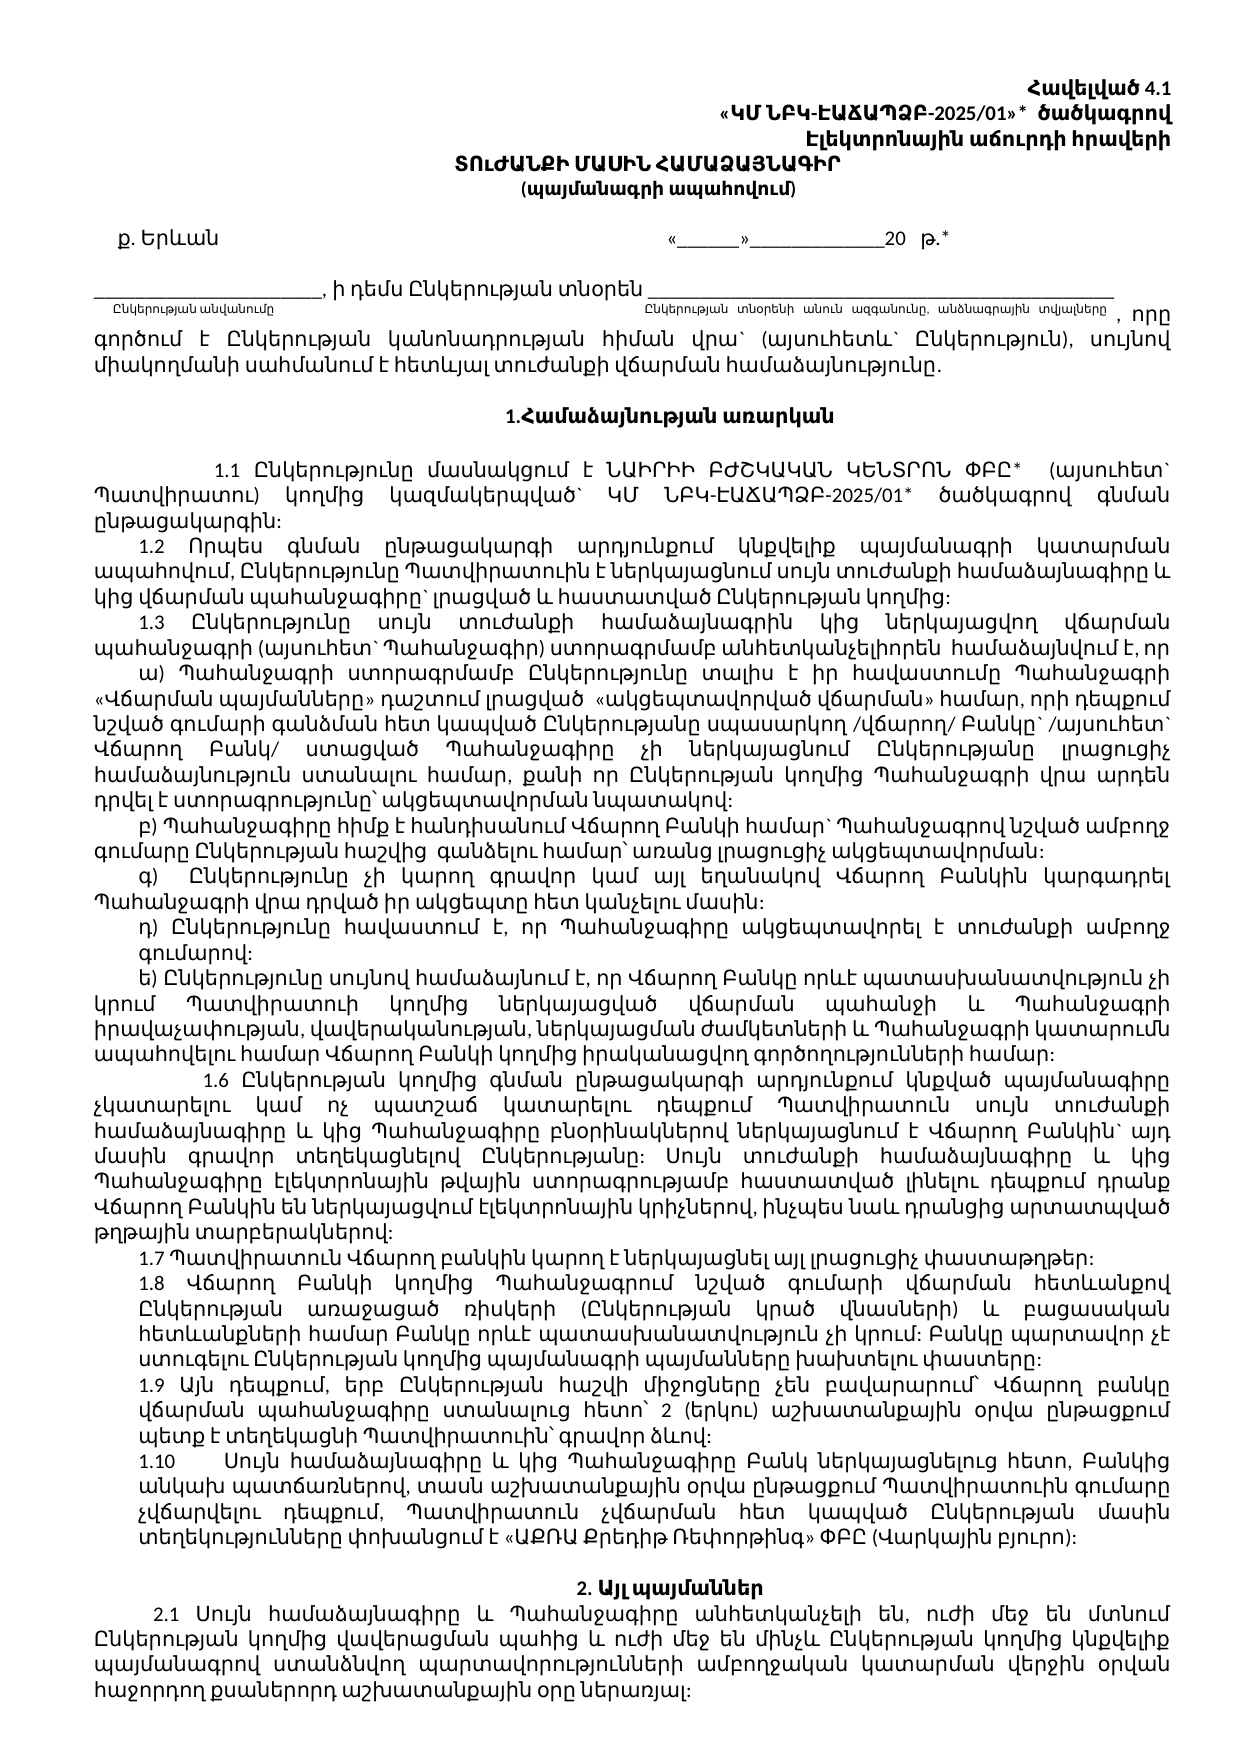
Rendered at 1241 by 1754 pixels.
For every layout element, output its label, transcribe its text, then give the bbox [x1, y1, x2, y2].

text գ) Ընկերությունը չի կարող գրավոր կամ այլ եղանակով Վճարող Բանկին կարգադրել Պահանջագրի վրա դրված իր ակցեպտը հետ կանչելու մասին: [94, 864, 1171, 914]
text դ) Ընկերությունը հավաստում է, որ Պահանջագիրը ակցեպտավորել է տուժանքի ամբողջ գումարով: [138, 914, 1171, 965]
text բ) Պահանջագիրը հիմք է հանդիսանում Վճարող Բանկի համար` Պահանջագրով նշված ամբողջ գումարը Ընկերության հաշվից գանձելու համար՝ առանց լրացուցիչ ակցեպտավորման: [94, 813, 1171, 864]
text 1.7 Պատվիրատուն Վճարող բանկին կարող է ներկայացնել այլ լրացուցիչ փաստաթղթեր: [138, 1245, 1171, 1270]
text (պայմանագրի ապահովում) [94, 177, 1171, 199]
text ե) Ընկերությունը սույնով համաձայնում է, որ Վճարող Բանկը որևէ պատասխանատվություն չի կրում Պատվիրատուի կողմից ներկայացված վճարման պահանջի և Պահանջագրի իրավաչափության, վավերականության, ներկայացման ժամկետների և Պահանջագրի կատարումն ապահովելու համար Վճարող Բանկի կողմից իրականացվող գործողությունների համար: [94, 965, 1171, 1067]
text 1.Համաձայնության առարկան [169, 403, 1171, 428]
text ք. Երևան «______»_____________20 թ.* [94, 225, 1171, 250]
text 2. Այլ պայմաններ [169, 1575, 1171, 1601]
text Էլեկտրոնային աճուրդի հրավերի [94, 126, 1171, 151]
text 1.6 Ընկերության կողմից գնման ընթացակարգի արդյունքում կնքված պայմանագիրը չկատարելու կամ ոչ պատշաճ կատարելու դեպքում Պատվիրատուն սույն տուժանքի համաձայնագիրը և կից Պահանջագիրը բնօրինակներով ներկայացնում է Վճարող Բանկին` այդ մասին գրավոր տեղեկացնելով Ընկերությանը: Սույն տուժանքի համաձայնագիրը և կից Պահանջագիրը էլեկտրոնային թվային ստորագրությամբ հաստատված լինելու դեպքում դրանք Վճարող Բանկին են ներկայացվում էլեկտրոնային կրիչներով, ինչպես նաև դրանցից արտատպված թղթային տարբերակներով: [94, 1067, 1171, 1245]
text ______________________, ի դեմս Ընկերության տնօրեն _____________________________________________ [94, 276, 1171, 301]
text 1.8 Վճարող Բանկի կողմից Պահանջագրում նշված գումարի վճարման հետևանքով Ընկերության առաջացած ռիսկերի (Ընկերության կրած վնասների) և բացասական հետևանքների համար Բանկը որևէ պատասխանատվություն չի կրում: Բանկը պարտավոր չէ ստուգելու Ընկերության կողմից պայմանագրի պայմանները խախտելու փաստերը: [138, 1270, 1171, 1372]
text Հավելված 4.1 [94, 75, 1171, 100]
text ա) Պահանջագրի ստորագրմամբ Ընկերությունը տալիս է իր հավաստումը Պահանջագրի «Վճարման պայմանները» դաշտում լրացված «ակցեպտավորված վճարման» համար, որի դեպքում նշված գումարի գանձման հետ կապված Ընկերությանը սպասարկող /վճարող/ Բանկը` /այսուհետ` Վճարող Բանկ/ ստացված Պահանջագիրը չի ներկայացնում Ընկերությանը լրացուցիչ համաձայնություն ստանալու համար, քանի որ Ընկերության կողմից Պահանջագրի վրա արդեն դրվել է ստորագրությունը՝ ակցեպտավորման նպատակով: [94, 660, 1171, 813]
text ՏՈւԺԱՆՔԻ ՄԱՍԻՆ ՀԱՄԱՁԱՅՆԱԳԻՐ [94, 151, 1171, 177]
text 1.2 Որպես գնման ընթացակարգի արդյունքում կնքվելիք պայմանագրի կատարման ապահովում, Ընկերությունը Պատվիրատուին է ներկայացնում սույն տուժանքի համաձայնագիրը և կից վճարման պահանջագիրը` լրացված և հաստատված Ընկերության կողմից: [94, 533, 1171, 609]
text 1.1 Ընկերությունը մասնակցում է ՆԱԻՐԻԻ ԲԺՇԿԱԿԱՆ ԿԵՆՏՐՈՆ ՓԲԸ* (այսուհետ` Պատվիրատու) կողմից կազմակերպված` ԿՄ ՆԲԿ-ԷԱՃԱՊՁԲ-2025/01* ծածկագրով գնման ընթացակարգին: [94, 457, 1171, 533]
text Ընկերության անվանումը Ընկերության տնօրենի անուն ազգանունը, անձնագրային տվյալները , որը գործում է Ընկերության կանոնադրության հիման վրա` (այսուհետև` Ընկերություն), սույնով միակողմանի սահմանում է հետևյալ տուժանքի վճարման համաձայնությունը. [94, 301, 1171, 377]
text 1.10 Սույն համաձայնագիրը և կից Պահանջագիրը Բանկ ներկայացնելուց հետո, Բանկից անկախ պատճառներով, տասն աշխատանքային օրվա ընթացքում Պատվիրատուին գումարը չվճարվելու դեպքում, Պատվիրատուն չվճարման հետ կապված Ընկերության մասին տեղեկությունները փոխանցում է «ԱՔՌԱ Քրեդիթ Ռեփորթինգ» ՓԲԸ (Վարկային բյուրո): [138, 1448, 1171, 1550]
text «ԿՄ ՆԲԿ-ԷԱՃԱՊՁԲ-2025/01»* ծածկագրով [94, 100, 1171, 126]
text 1.3 Ընկերությունը սույն տուժանքի համաձայնագրին կից ներկայացվող վճարման պահանջագրի (այսուհետ` Պահանջագիր) ստորագրմամբ անհետկանչելիորեն համաձայնվում է, որ [94, 609, 1171, 660]
text 1.9 Այն դեպքում, երբ Ընկերության հաշվի միջոցները չեն բավարարում՝ Վճարող բանկը վճարման պահանջագիրը ստանալուց հետո՝ 2 (երկու) աշխատանքային օրվա ընթացքում պետք է տեղեկացնի Պատվիրատուին՝ գրավոր ձևով: [138, 1372, 1171, 1448]
text 2.1 Սույն համաձայնագիրը և Պահանջագիրը անհետկանչելի են, ուժի մեջ են մտնում Ընկերության կողմից վավերացման պահից և ուժի մեջ են մինչև Ընկերության կողմից կնքվելիք պայմանագրով ստանձնվող պարտավորությունների ամբողջական կատարման վերջին օրվան հաջորդող քսաներորդ աշխատանքային օրը ներառյալ: [94, 1601, 1171, 1702]
